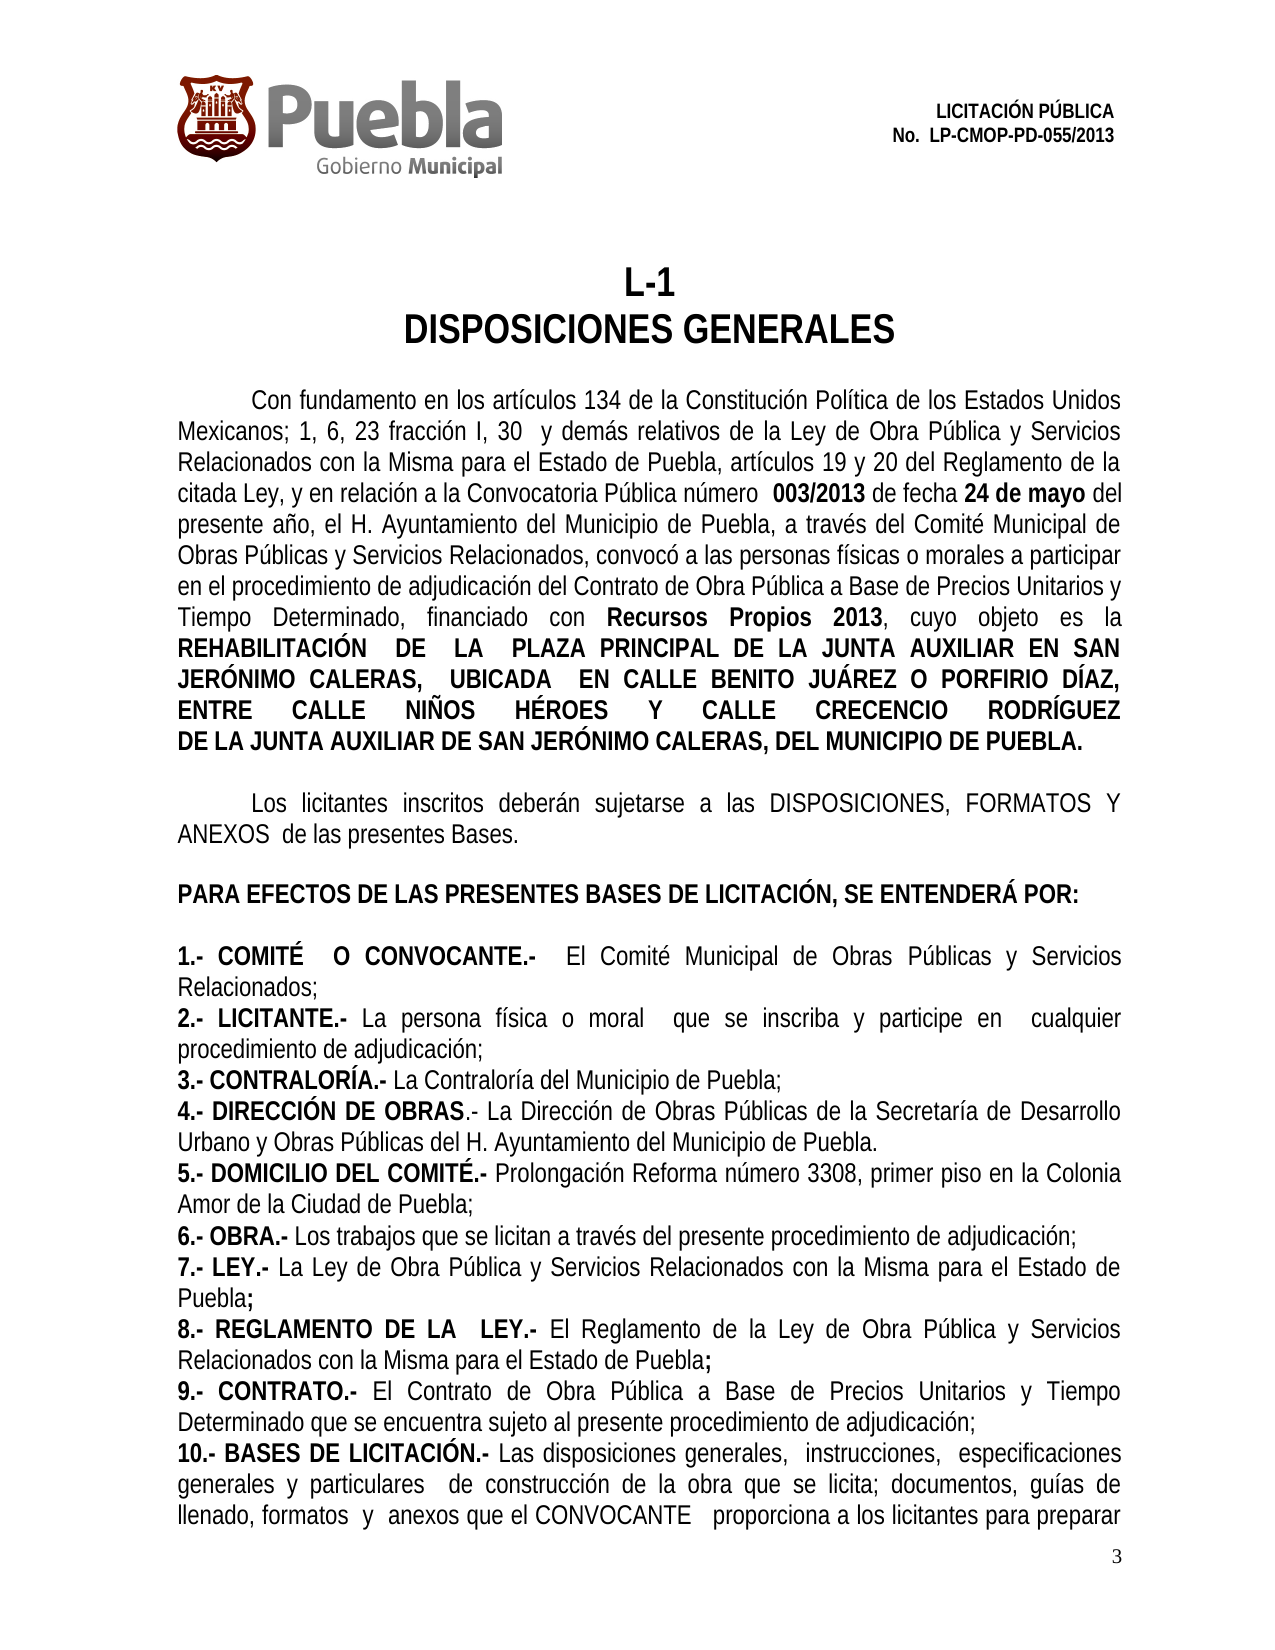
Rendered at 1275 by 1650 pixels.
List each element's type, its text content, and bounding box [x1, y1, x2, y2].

text 6.- OBRA.- Los trabajos que se licitan a través del presente procedimiento de adjudicación; [177, 1219, 1122, 1251]
text L-1 [177, 257, 1122, 305]
text 5.- DOMICILIO DEL COMITÉ.- Prolongación Reforma número 3308, primer piso en la Colonia Amor de la Ciudad de Puebla; [177, 1157, 1122, 1219]
text 9.- CONTRATO.- El Contrato de Obra Pública a Base de Precios Unitarios y Tiempo Determinado que se encuentra sujeto al presente procedimiento de adjudicación; [177, 1375, 1122, 1437]
text 2.- LICITANTE.- La persona física o moral que se inscriba y participe en cualquier procedimiento de adjudicación; [177, 1002, 1122, 1064]
text PARA EFECTOS DE LAS PRESENTES BASES DE LICITACIÓN, SE ENTENDERÁ POR: [177, 878, 1122, 909]
text Los licitantes inscritos deberán sujetarse a las DISPOSICIONES, FORMATOS Y ANEXOS de las presentes Bases. [177, 787, 1122, 849]
text Con fundamento en los artículos 134 de la Constitución Política de los Estados Unidos Mexicanos; 1, 6, 23 fracción I, 30 y demás relativos de la Ley de Obra Pública y Servicios Relacionados con la Misma para el Estado de Puebla, artículos 19 y 20 del Reglamento de la citada Ley, y en relación a la Convocatoria Pública número 003/2013 de fecha 24 de mayo del presente año, el H. Ayuntamiento del Municipio de Puebla, a través del Comité Municipal de Obras Públicas y Servicios Relacionados, convocó a las personas físicas o morales a participar en el procedimiento de adjudicación del Contrato de Obra Pública a Base de Precios Unitarios y Tiempo Determinado, financiado con Recursos Propios 2013, cuyo objeto es la REHABILITACIÓN DE LA PLAZA PRINCIPAL DE LA JUNTA AUXILIAR EN SAN JERÓNIMO CALERAS, UBICADA EN CALLE BENITO JUÁREZ O PORFIRIO DÍAZ, ENTRE CALLE NIÑOS HÉROES Y CALLE CRECENCIO RODRÍGUEZ DE LA JUNTA AUXILIAR DE SAN JERÓNIMO CALERAS, DEL MUNICIPIO DE PUEBLA. [177, 384, 1122, 756]
text 1.- COMITÉ O CONVOCANTE.- El Comité Municipal de Obras Públicas y Servicios Relacionados; [177, 940, 1122, 1002]
text DISPOSICIONES GENERALES [177, 305, 1122, 353]
text 4.- DIRECCIÓN DE OBRAS.- La Dirección de Obras Públicas de la Secretaría de Desarrollo Urbano y Obras Públicas del H. Ayuntamiento del Municipio de Puebla. [177, 1095, 1122, 1157]
picture [177, 75, 502, 178]
text 8.- REGLAMENTO DE LA LEY.- El Reglamento de la Ley de Obra Pública y Servicios Relacionados con la Misma para el Estado de Puebla; [177, 1313, 1122, 1375]
text 7.- LEY.- La Ley de Obra Pública y Servicios Relacionados con la Misma para el Estado de Puebla; [177, 1251, 1122, 1313]
text 3.- CONTRALORÍA.- La Contraloría del Municipio de Puebla; [177, 1064, 1122, 1095]
